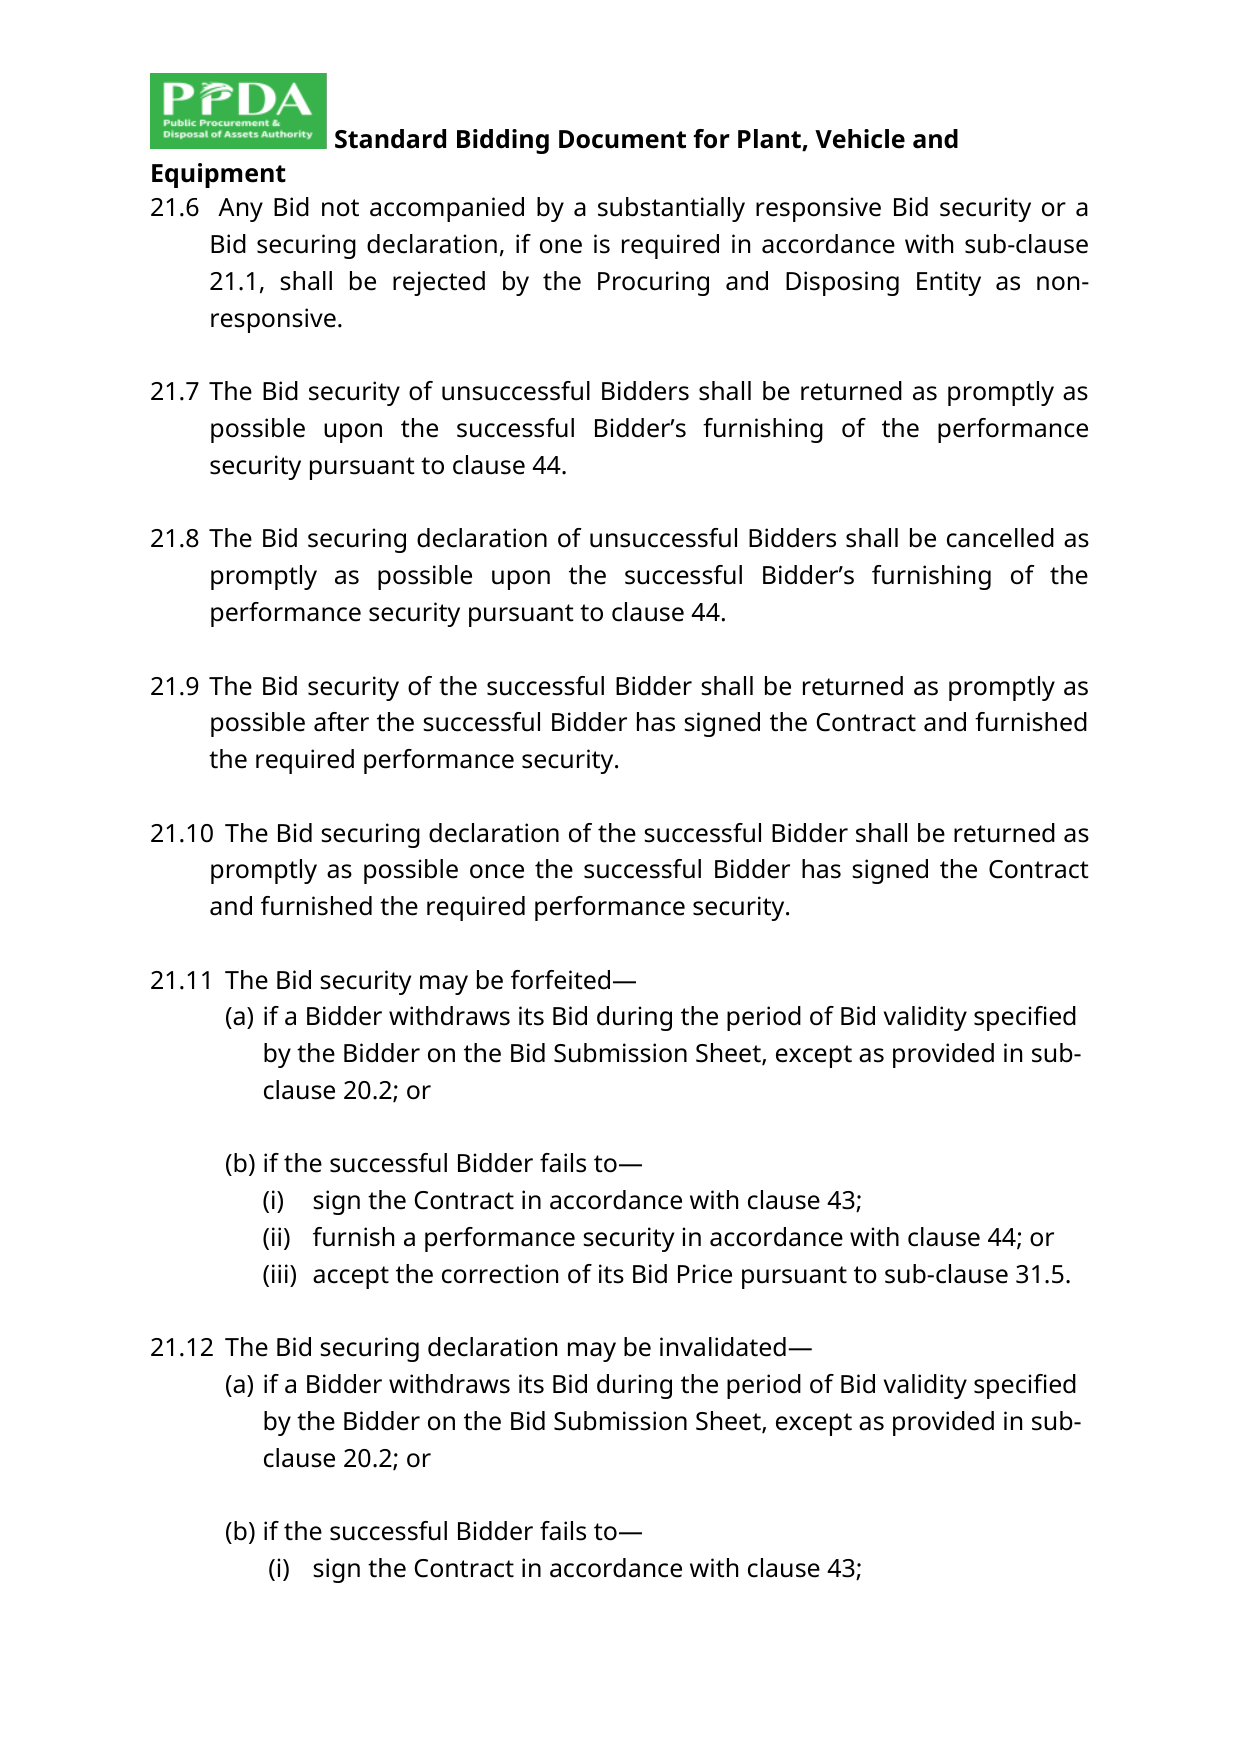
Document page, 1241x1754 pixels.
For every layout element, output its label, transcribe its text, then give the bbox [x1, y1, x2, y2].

list furnish a performance security in accordance with clause 44; or [262, 1220, 1090, 1254]
picture [150, 73, 328, 149]
list The Bid security may be forfeited— [150, 962, 1090, 996]
list accept the correction of its Bid Price pursuant to sub-clause 31.5. [262, 1256, 1090, 1291]
list sign the Contract in accordance with clause 43; [268, 1551, 1090, 1585]
list if a Bidder withdraws its Bid during the period of Bid validity specified by the Bidder on the Bid Submission Sheet, except as provided in sub-clause 20.2; or [225, 999, 1090, 1107]
list The Bid securing declaration may be invalidated— [150, 1330, 1090, 1364]
list if the successful Bidder fails to— [225, 1146, 1090, 1180]
list Any Bid not accompanied by a substantially responsive Bid security or a Bid securing declaration, if one is required in accordance with sub-clause 21.1, shall be rejected by the Procuring and Disposing Entity as non-responsive. [150, 190, 1090, 334]
list The Bid securing declaration of unsuccessful Bidders shall be cancelled as promptly as possible upon the successful Bidder’s furnishing of the performance security pursuant to clause 44. [150, 521, 1090, 629]
list sign the Contract in accordance with clause 43; [262, 1183, 1090, 1217]
list The Bid security of the successful Bidder shall be returned as promptly as possible after the successful Bidder has signed the Contract and furnished the required performance security. [150, 668, 1090, 776]
list The Bid securing declaration of the successful Bidder shall be returned as promptly as possible once the successful Bidder has signed the Contract and furnished the required performance security. [150, 815, 1090, 923]
list if a Bidder withdraws its Bid during the period of Bid validity specified by the Bidder on the Bid Submission Sheet, except as provided in sub-clause 20.2; or [225, 1367, 1090, 1474]
list if the successful Bidder fails to— [225, 1514, 1090, 1548]
list The Bid security of unsuccessful Bidders shall be returned as promptly as possible upon the successful Bidder’s furnishing of the performance security pursuant to clause 44. [150, 374, 1090, 482]
